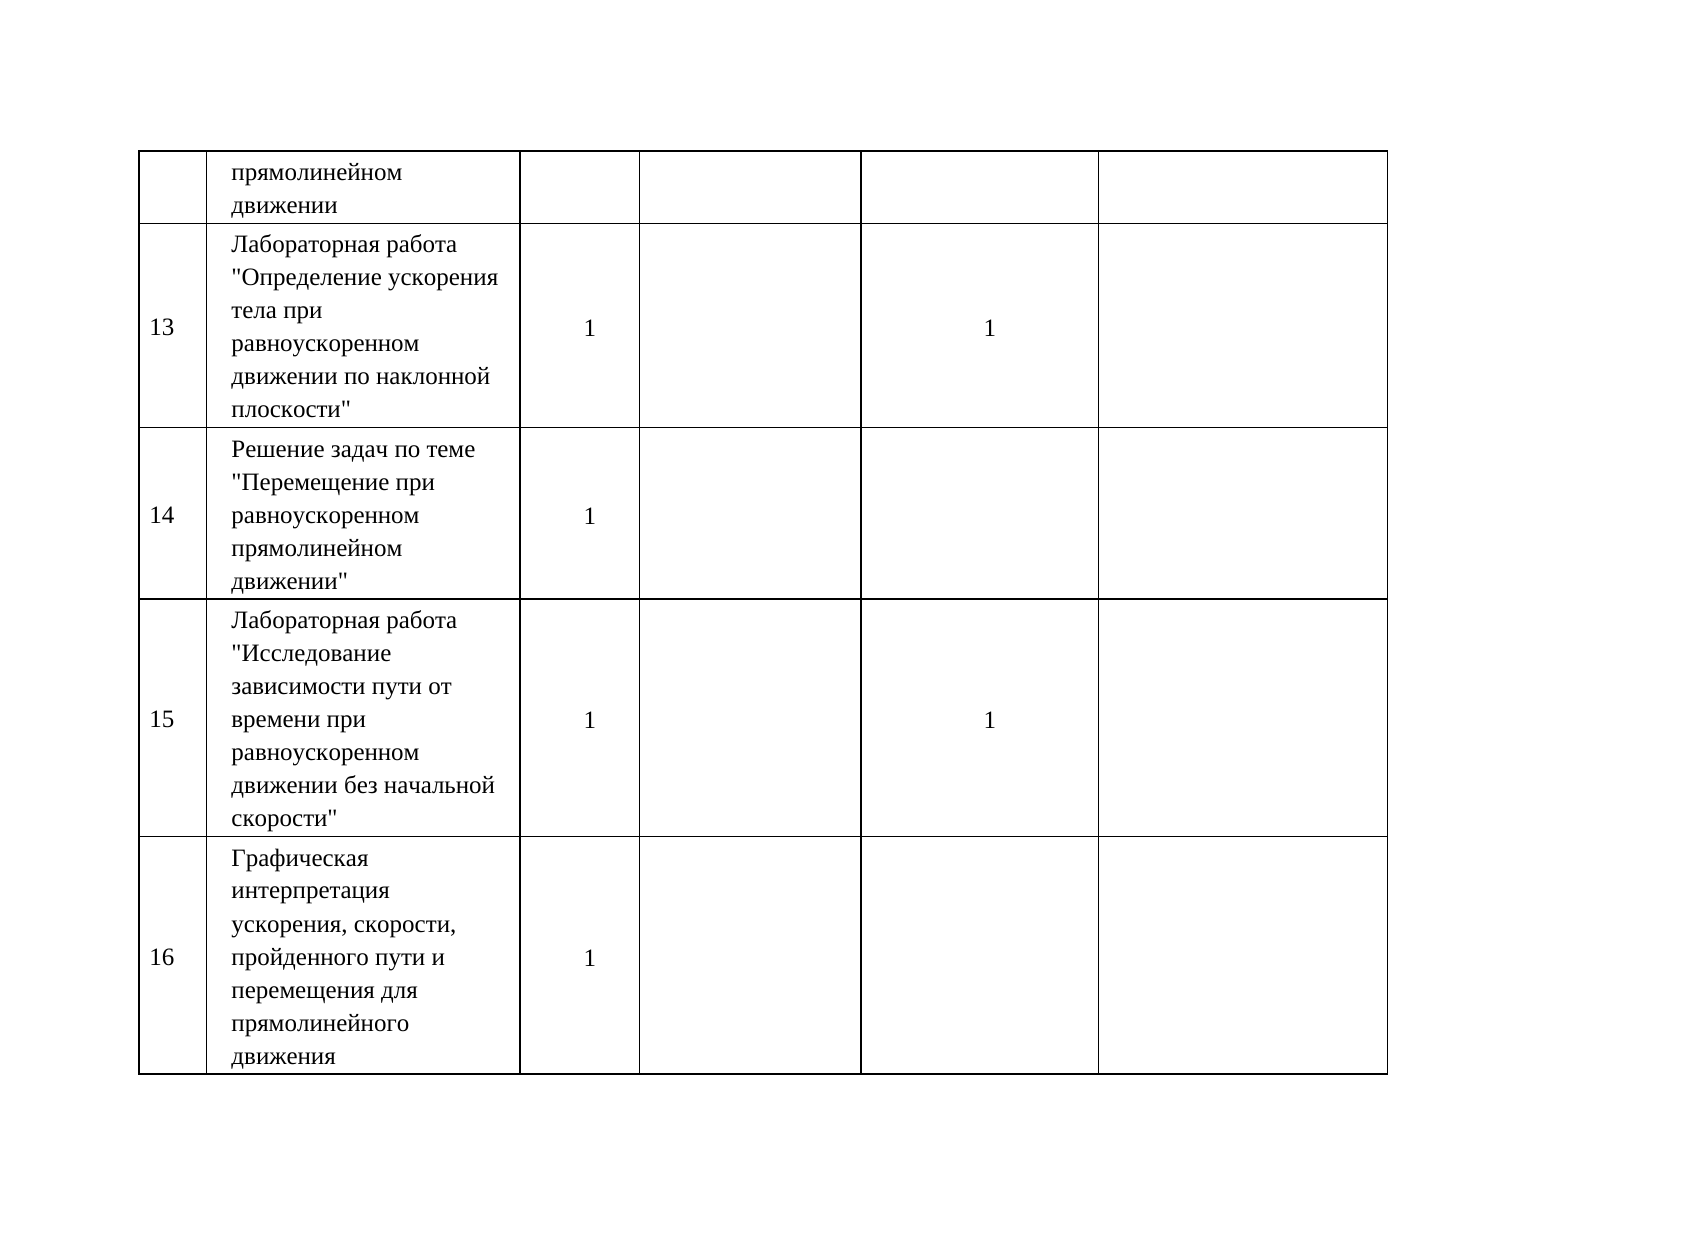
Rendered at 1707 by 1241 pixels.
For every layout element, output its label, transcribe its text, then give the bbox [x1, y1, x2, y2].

table_cell 1 [521, 152, 639, 222]
table_cell [1099, 600, 1387, 836]
table_cell [862, 428, 1098, 598]
table_cell 13 [140, 224, 206, 427]
table_cell [640, 224, 860, 427]
table_cell 1 [862, 600, 1098, 836]
table_cell [1099, 428, 1387, 598]
table_cell 1 [521, 600, 639, 836]
table_cell [1099, 152, 1387, 222]
table_cell Лабораторная работа "Исследование зависимости пути от времени при равноускоренном движении без начальной скорости" [207, 600, 519, 836]
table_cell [207, 152, 519, 222]
table_cell Лабораторная работа "Определение ускорения тела при равноускоренном движении по наклонной плоскости" [207, 224, 519, 427]
table_cell [640, 837, 860, 1073]
table_cell 16 [140, 837, 206, 1073]
table_cell [640, 152, 860, 222]
table_cell [1099, 837, 1387, 1073]
table_cell [862, 837, 1098, 1073]
table_cell 1 [862, 224, 1098, 427]
table_cell Решение задач по теме "Перемещение при равноускоренном прямолинейном движении" [207, 428, 519, 598]
table_cell Графическая интерпретация ускорения, скорости, пройденного пути и перемещения для прямолинейного движения [207, 837, 519, 1073]
table_cell [640, 428, 860, 598]
table_cell [640, 600, 860, 836]
table_cell 12 [140, 152, 206, 222]
table_cell 1 [521, 428, 639, 598]
table_cell [1099, 224, 1387, 427]
table_cell 14 [140, 428, 206, 598]
table_cell 1 [521, 837, 639, 1073]
table_cell [862, 152, 1098, 222]
table_cell 15 [140, 600, 206, 836]
table_cell 1 [521, 224, 639, 427]
